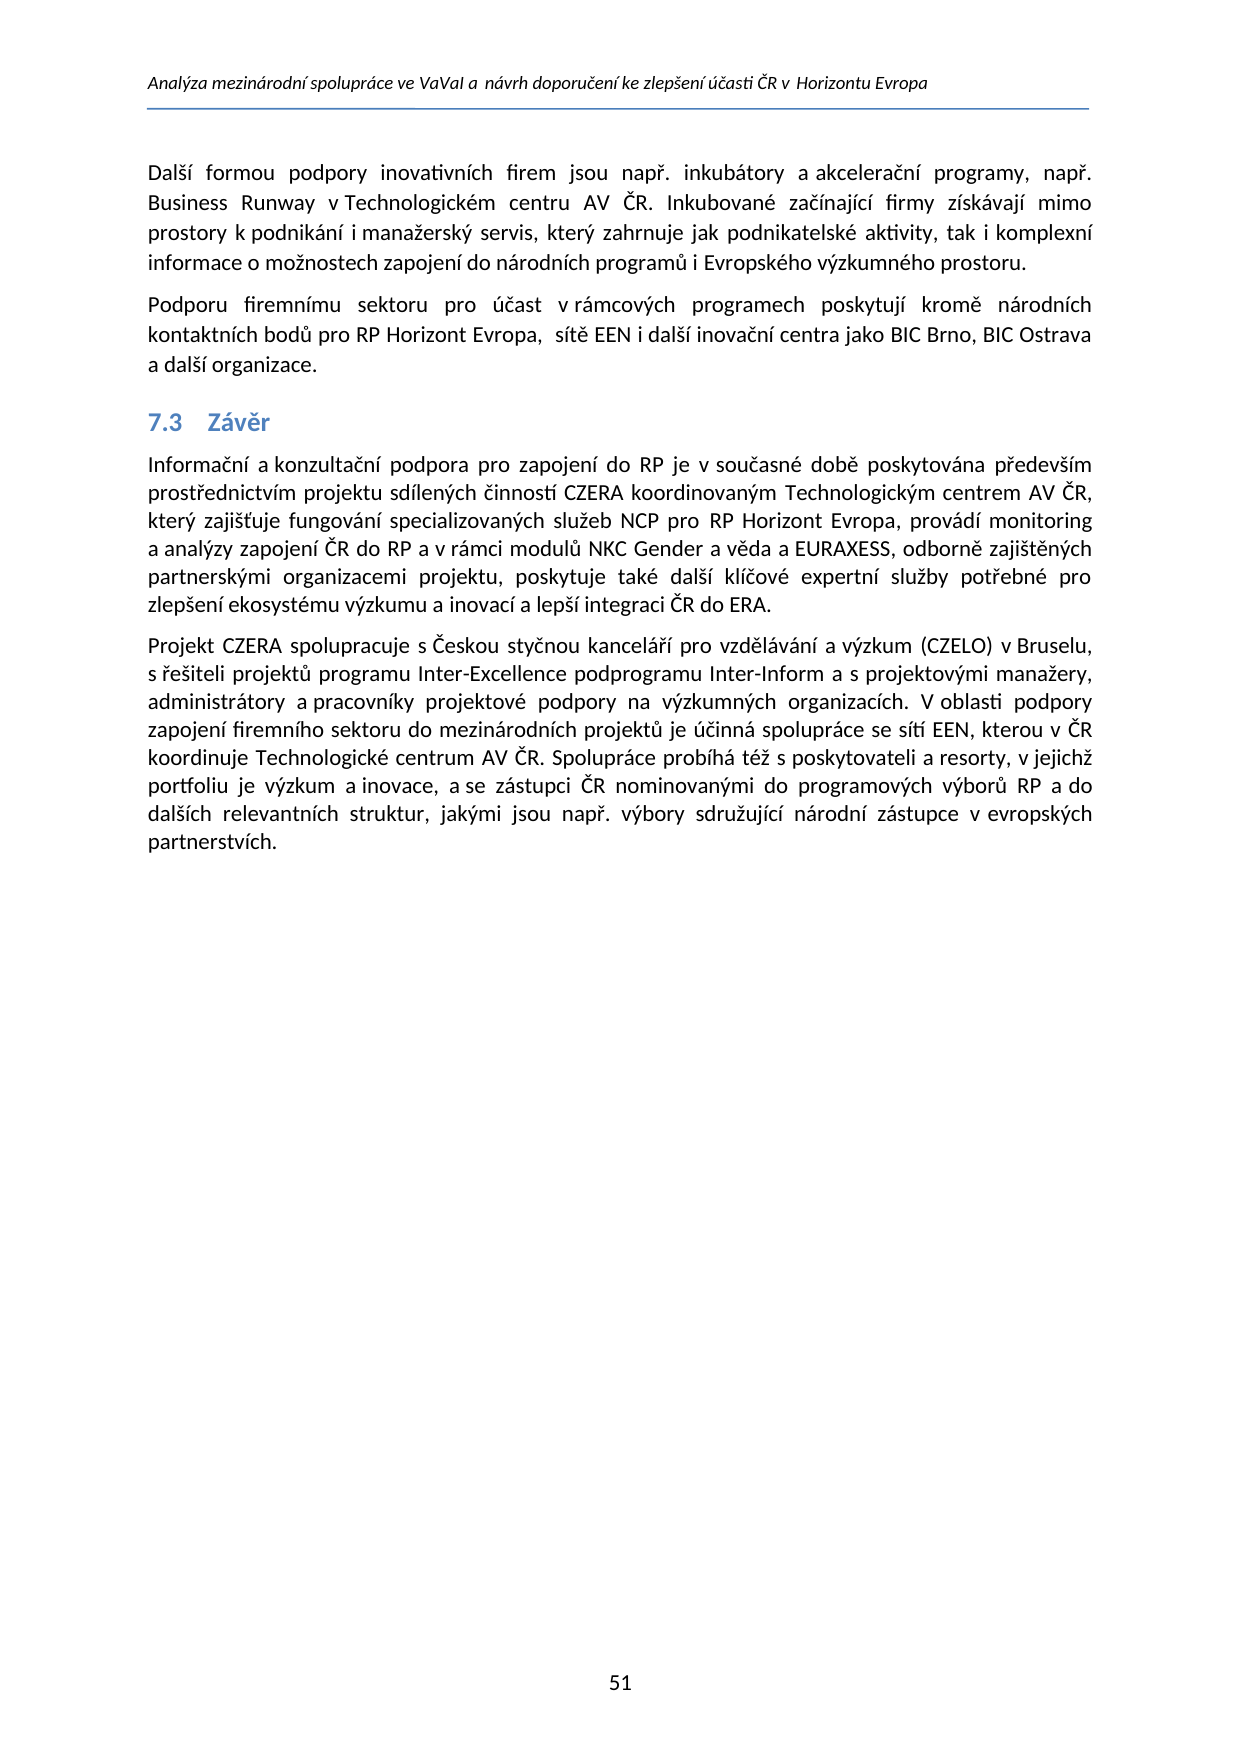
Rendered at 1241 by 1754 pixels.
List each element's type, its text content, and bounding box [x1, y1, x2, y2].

text Projekt CZERA spolupracuje s Českou styčnou kanceláří pro vzdělávání a výzkum (CZELO) v Bruselu, s řešiteli projektů programu Inter-Excellence podprogramu Inter-Inform a s projektovými manažery, administrátory a pracovníky projektové podpory na výzkumných organizacích. V oblasti podpory zapojení firemního sektoru do mezinárodních projektů je účinná spolupráce se sítí EEN, kterou v ČR koordinuje Technologické centrum AV ČR. Spolupráce probíhá též s poskytovateli a resorty, v jejichž portfoliu je výzkum a inovace, a se zástupci ČR nominovanými do programových výborů RP a do dalších relevantních struktur, jakými jsou např. výbory sdružující národní zástupce v evropských partnerstvích. [148, 631, 1092, 855]
subtitle Závěr [148, 405, 1092, 438]
text Informační a konzultační podpora pro zapojení do RP je v současné době poskytována především prostřednictvím projektu sdílených činností CZERA koordinovaným Technologickým centrem AV ČR, který zajišťuje fungování specializovaných služeb NCP pro RP Horizont Evropa, provádí monitoring a analýzy zapojení ČR do RP a v rámci modulů NKC Gender a věda a EURAXESS, odborně zajištěných partnerskými organizacemi projektu, poskytuje také další klíčové expertní služby potřebné pro zlepšení ekosystému výzkumu a inovací a lepší integraci ČR do ERA. [148, 450, 1092, 618]
text Další formou podpory inovativních firem jsou např. inkubátory a akcelerační programy, např. Business Runway v Technologickém centru AV ČR. Inkubované začínající firmy získávají mimo prostory k podnikání i manažerský servis, který zahrnuje jak podnikatelské aktivity, tak i komplexní informace o možnostech zapojení do národních programů i Evropského výzkumného prostoru. [148, 158, 1092, 276]
text Podporu firemnímu sektoru pro účast v rámcových programech poskytují kromě národních kontaktních bodů pro RP Horizont Evropa, sítě EEN i další inovační centra jako BIC Brno, BIC Ostrava a další organizace. [148, 290, 1092, 378]
